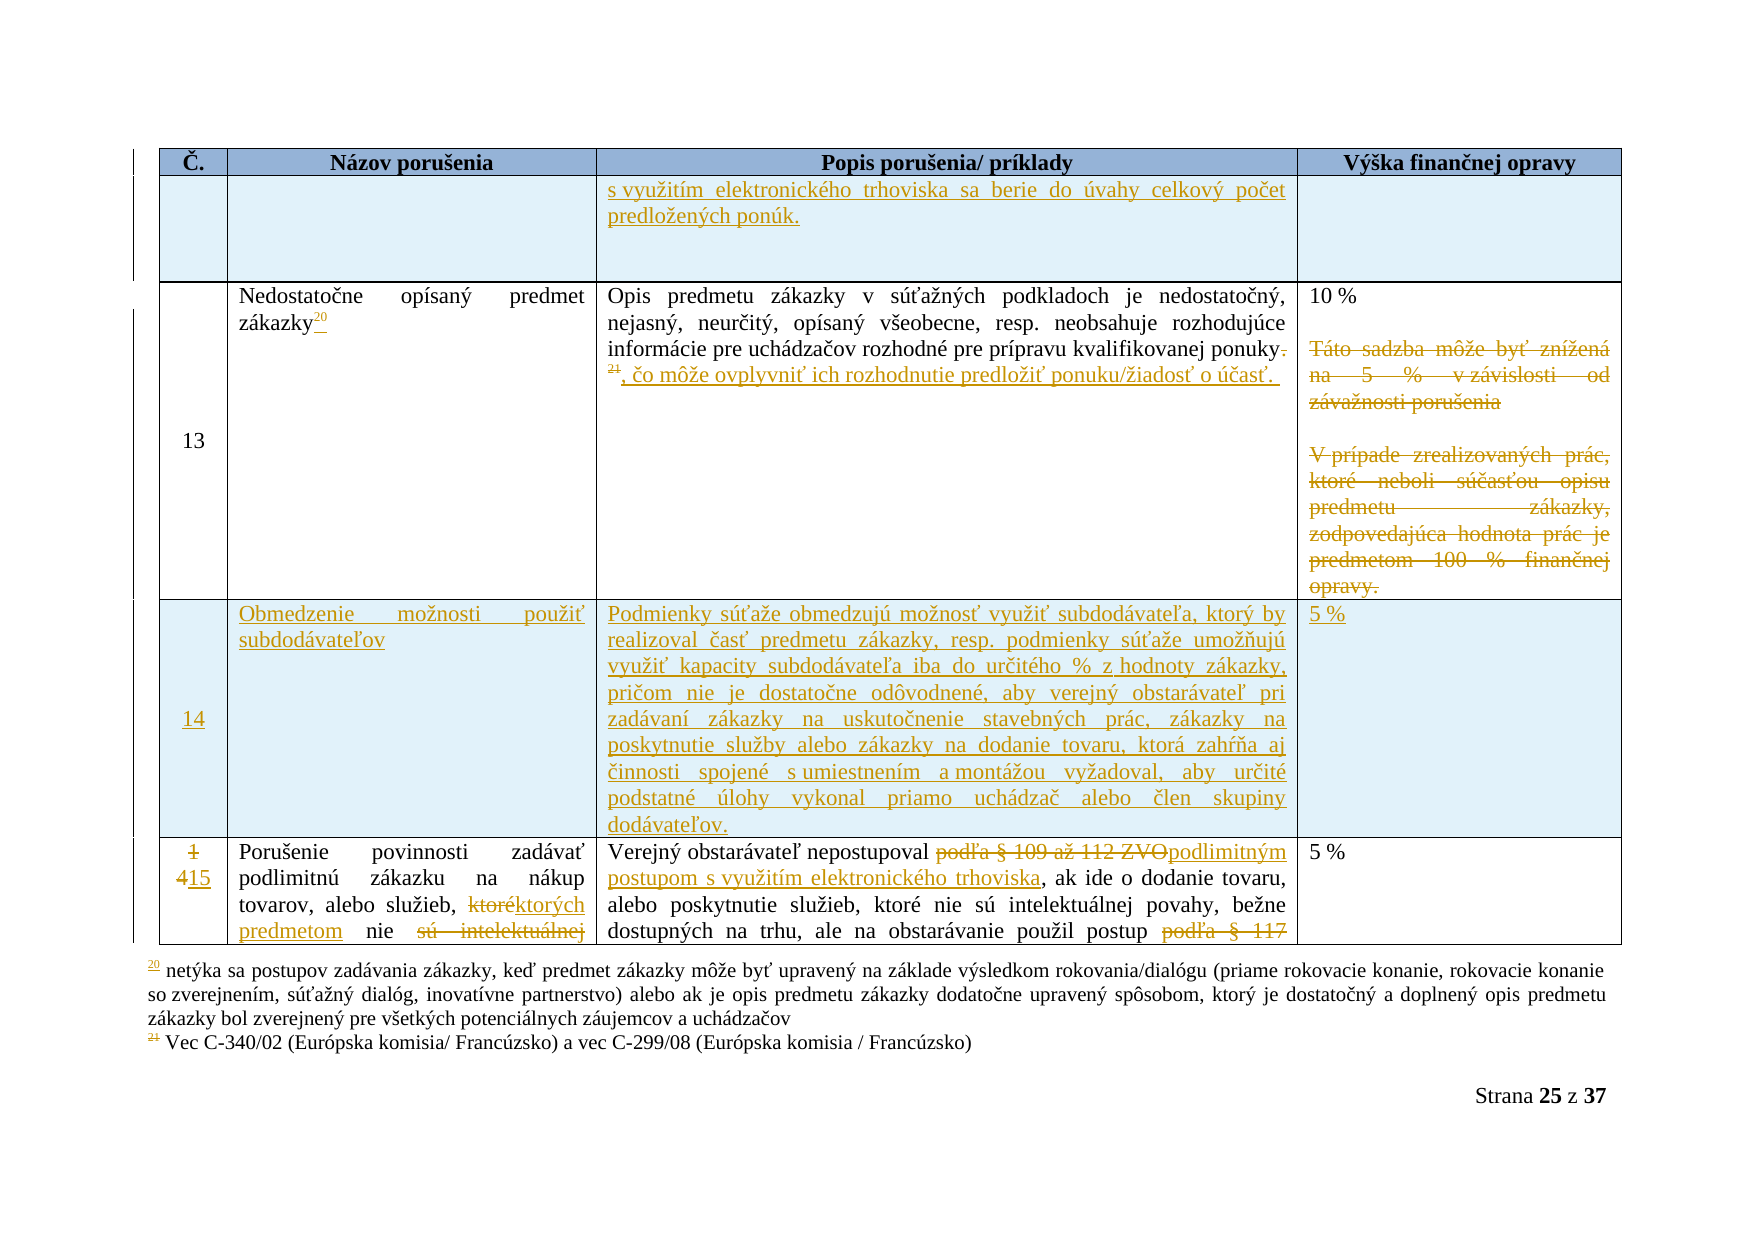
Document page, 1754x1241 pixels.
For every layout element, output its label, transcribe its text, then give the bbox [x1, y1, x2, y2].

table_header Výška finančnej opravy [1298, 149, 1621, 175]
table_cell Nedostatočne opísaný predmet zákazky [228, 283, 596, 599]
table_header Názov porušenia [228, 149, 596, 175]
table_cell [228, 838, 596, 943]
table_cell 10 % [1298, 283, 1621, 599]
table_cell [160, 838, 227, 943]
table_header Popis porušenia/ príklady [597, 149, 1297, 175]
table_cell 13 [160, 283, 227, 599]
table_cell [597, 838, 1297, 943]
table_cell 5 % [1298, 838, 1621, 943]
table_cell Opis predmetu zákazky v súťažných podkladoch je nedostatočný, nejasný, neurčitý, opísaný všeobecne, resp. neobsahuje rozhodujúce informácie pre uchádzačov rozhodné pre prípravu kvalifikovanej ponuky [597, 283, 1297, 599]
table_header Č. [160, 149, 227, 175]
